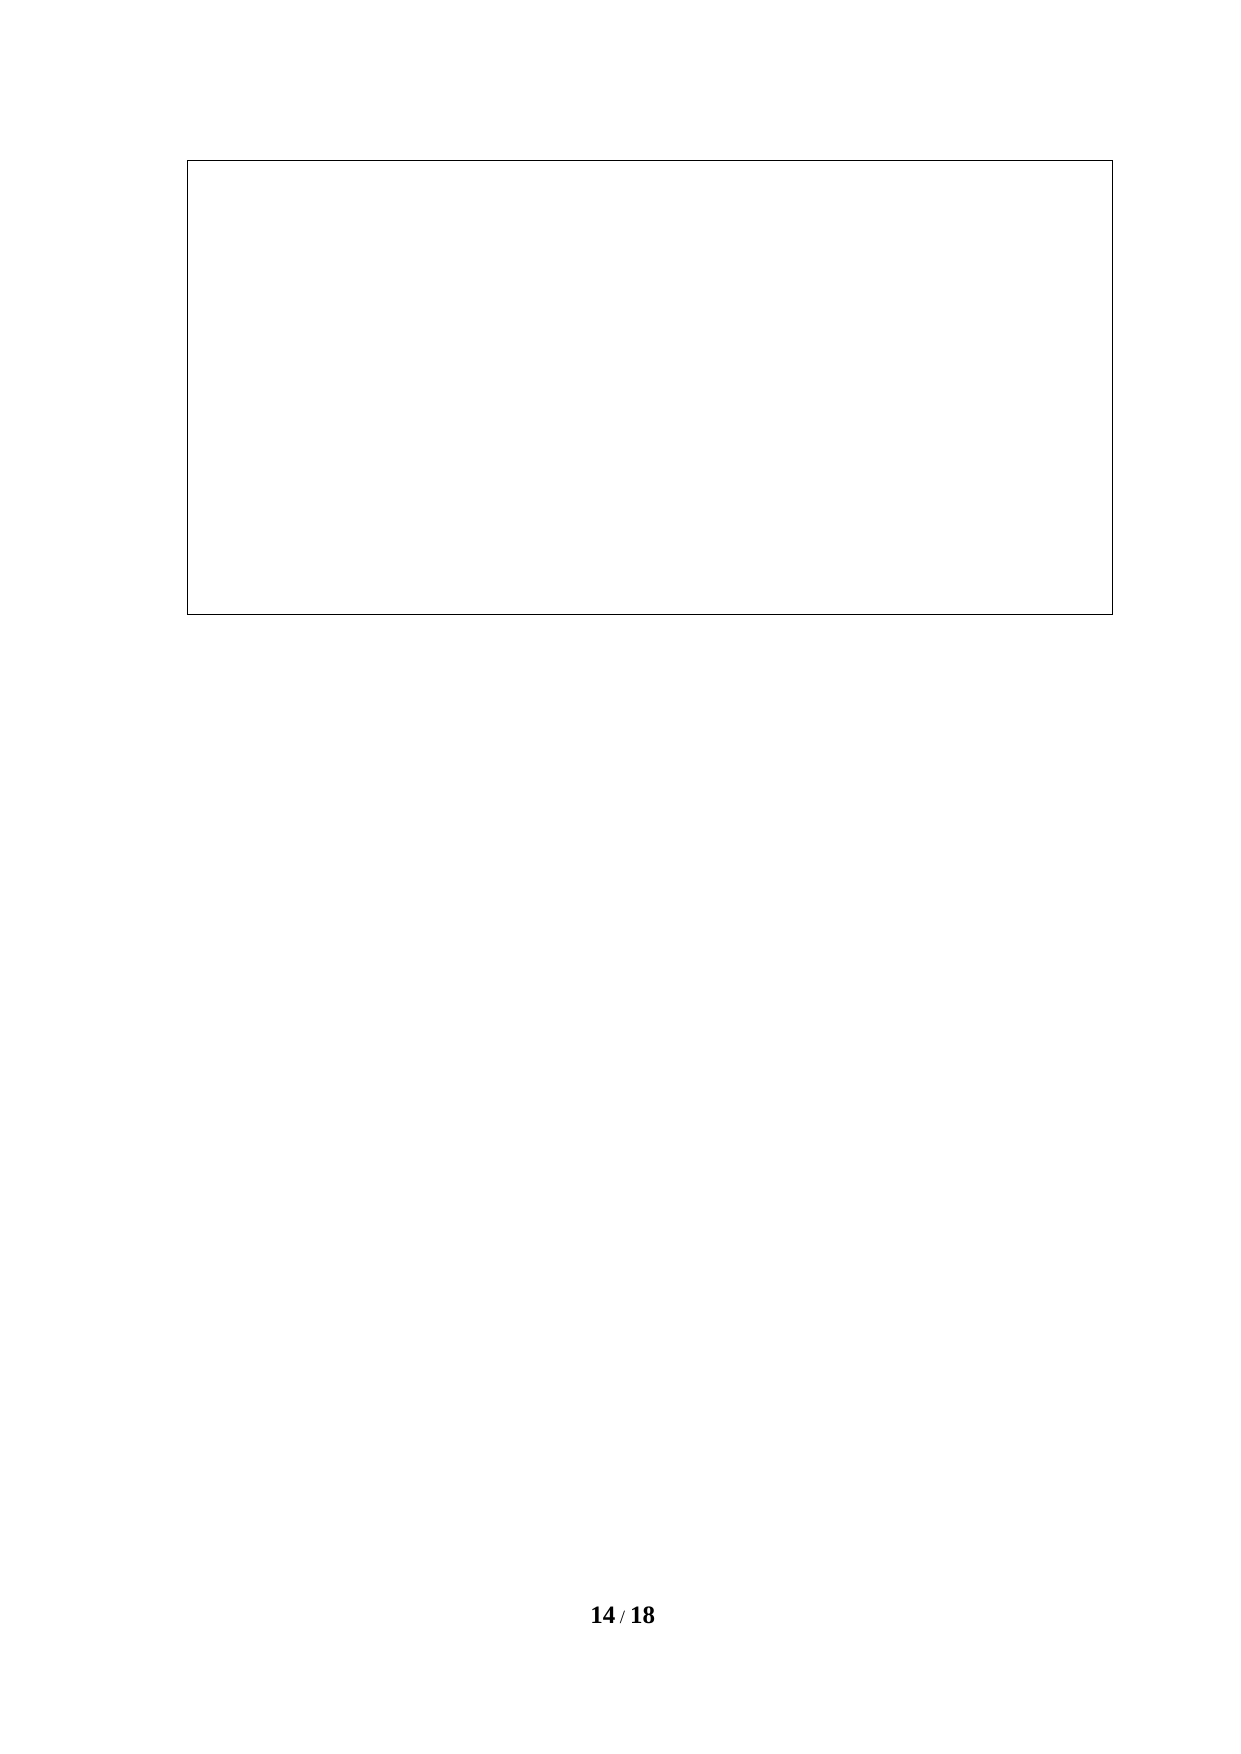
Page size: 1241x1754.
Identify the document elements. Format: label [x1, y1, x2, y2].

table_cell [188, 161, 1112, 614]
